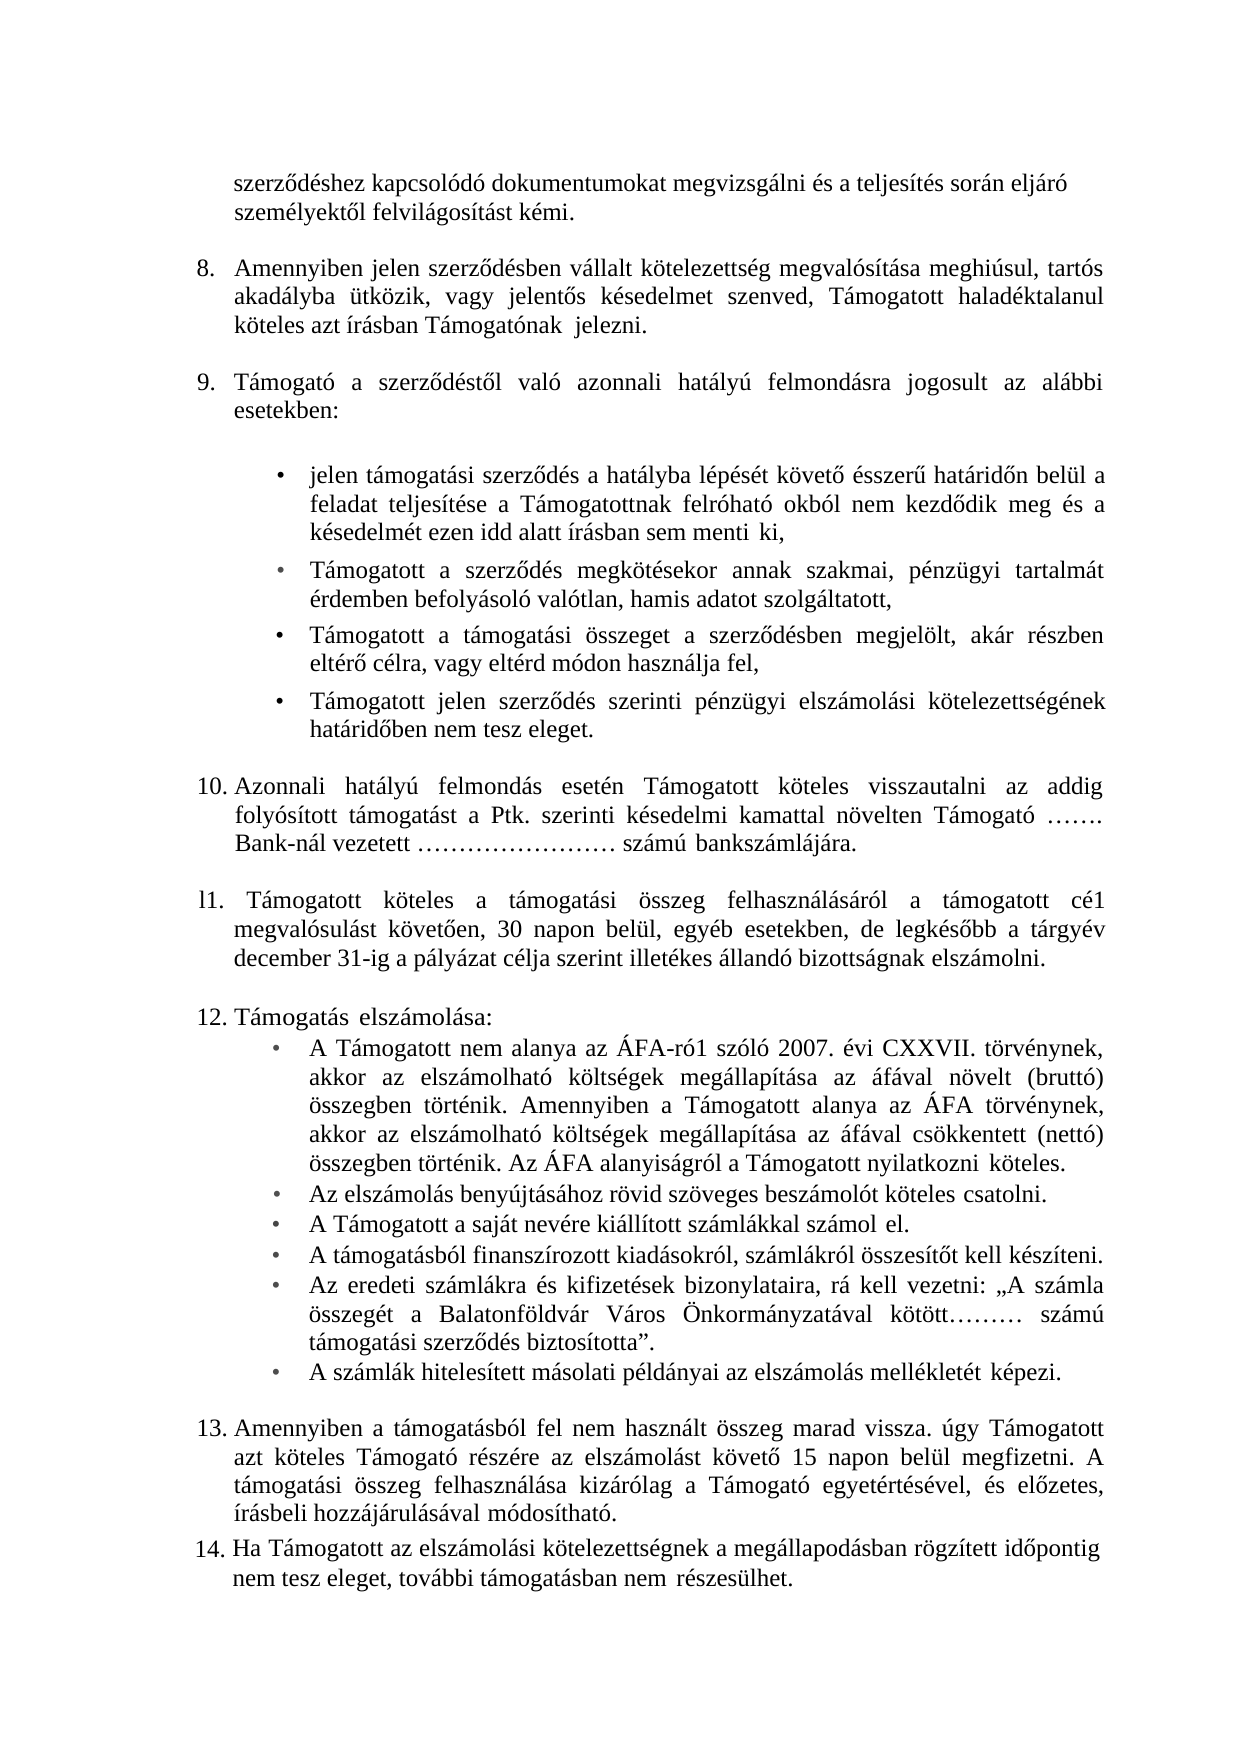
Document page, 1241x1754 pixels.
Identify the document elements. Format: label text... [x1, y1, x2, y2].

list Az eredeti számlákra és kifizetések bizonylataira, rá kell vezetni: „A számla összegét a Balatonföldvár Város Önkormányzatával kötött……… számú támogatási szerződés biztosította”. [271, 1271, 1105, 1356]
list Ha Támogatott az elszámolási kötelezettségnek a megállapodásban rögzített időpontig nem tesz eleget, további támogatásban nem részesülhet. [194, 1534, 1101, 1592]
list Azonnali hatályú felmondás esetén Támogatott köteles visszautalni az addig folyósított támogatást a Ptk. szerinti késedelmi kamattal növelten Támogató ……. Bank-nál vezetett …………………… számú bankszámlájára. [197, 772, 1103, 857]
list Amennyiben a támogatásból fel nem használt összeg marad vissza. úgy Támogatott azt köteles Támogató részére az elszámolást követő 15 napon belül megfizetni. A támogatási összeg felhasználása kizárólag a Támogató egyetértésével, és előzetes, írásbeli hozzájárulásával módosítható. [196, 1414, 1105, 1527]
list Támogatott jelen szerződés szerinti pénzügyi elszámolási kötelezettségének határidőben nem tesz eleget. [275, 687, 1106, 743]
list Támogatás elszámolása: [196, 1002, 1223, 1030]
list A támogatásból finanszírozott kiadásokról, számlákról összesítőt kell készíteni. [271, 1240, 1223, 1269]
list Az elszámolás benyújtásához rövid szöveges beszámolót köteles csatolni. [272, 1179, 1223, 1207]
list A Támogatott a saját nevére kiállított számlákkal számol el. [271, 1209, 1223, 1238]
list Támogatott a támogatási összeget a szerződésben megjelölt, akár részben eltérő célra, vagy eltérd módon használja fel, [275, 621, 1104, 677]
list Támogatott a szerződés megkötésekor annak szakmai, pénzügyi tartalmát érdemben befolyásoló valótlan, hamis adatot szolgáltatott, [276, 555, 1104, 613]
list Támogató a szerződéstől való azonnali hatályú felmondásra jogosult az alábbi esetekben: [197, 368, 1104, 424]
list Amennyiben jelen szerződésben vállalt kötelezettség megvalósítása meghiúsul, tartós akadályba ütközik, vagy jelentős késedelmet szenved, Támogatott haladéktalanul köteles azt írásban Támogatónak jelezni. [196, 253, 1104, 339]
text szerződéshez kapcsolódó dokumentumokat megvizsgálni és a teljesítés során eljáró személyektől felvilágosítást kémi. [233, 168, 1116, 226]
list A számlák hitelesített másolati példányai az elszámolás mellékletét képezi. [271, 1357, 1223, 1386]
list jelen támogatási szerződés a hatályba lépését követő ésszerű határidőn belül a feladat teljesítése a Támogatottnak felróható okból nem kezdődik meg és a késedelmét ezen idd alatt írásban sem menti ki, [276, 461, 1106, 546]
text l1. Támogatott köteles a támogatási összeg felhasználásáról a támogatott cé1 megvalósulást követően, 30 napon belül, egyéb esetekben, de legkésőbb a tárgyév december 31-ig a pályázat célja szerint illetékes állandó bizottságnak elszámolni. [199, 885, 1106, 972]
list A Támogatott nem alanya az ÁFA-ró1 szóló 2007. évi CXXVII. törvénynek, akkor az elszámolható költségek megállapítása az áfával növelt (bruttó) összegben történik. Amennyiben a Támogatott alanya az ÁFA törvénynek, akkor az elszámolható költségek megállapítása az áfával csökkentett (nettó) összegben történik. Az ÁFA alanyiságról a Támogatott nyilatkozni köteles. [272, 1033, 1104, 1177]
